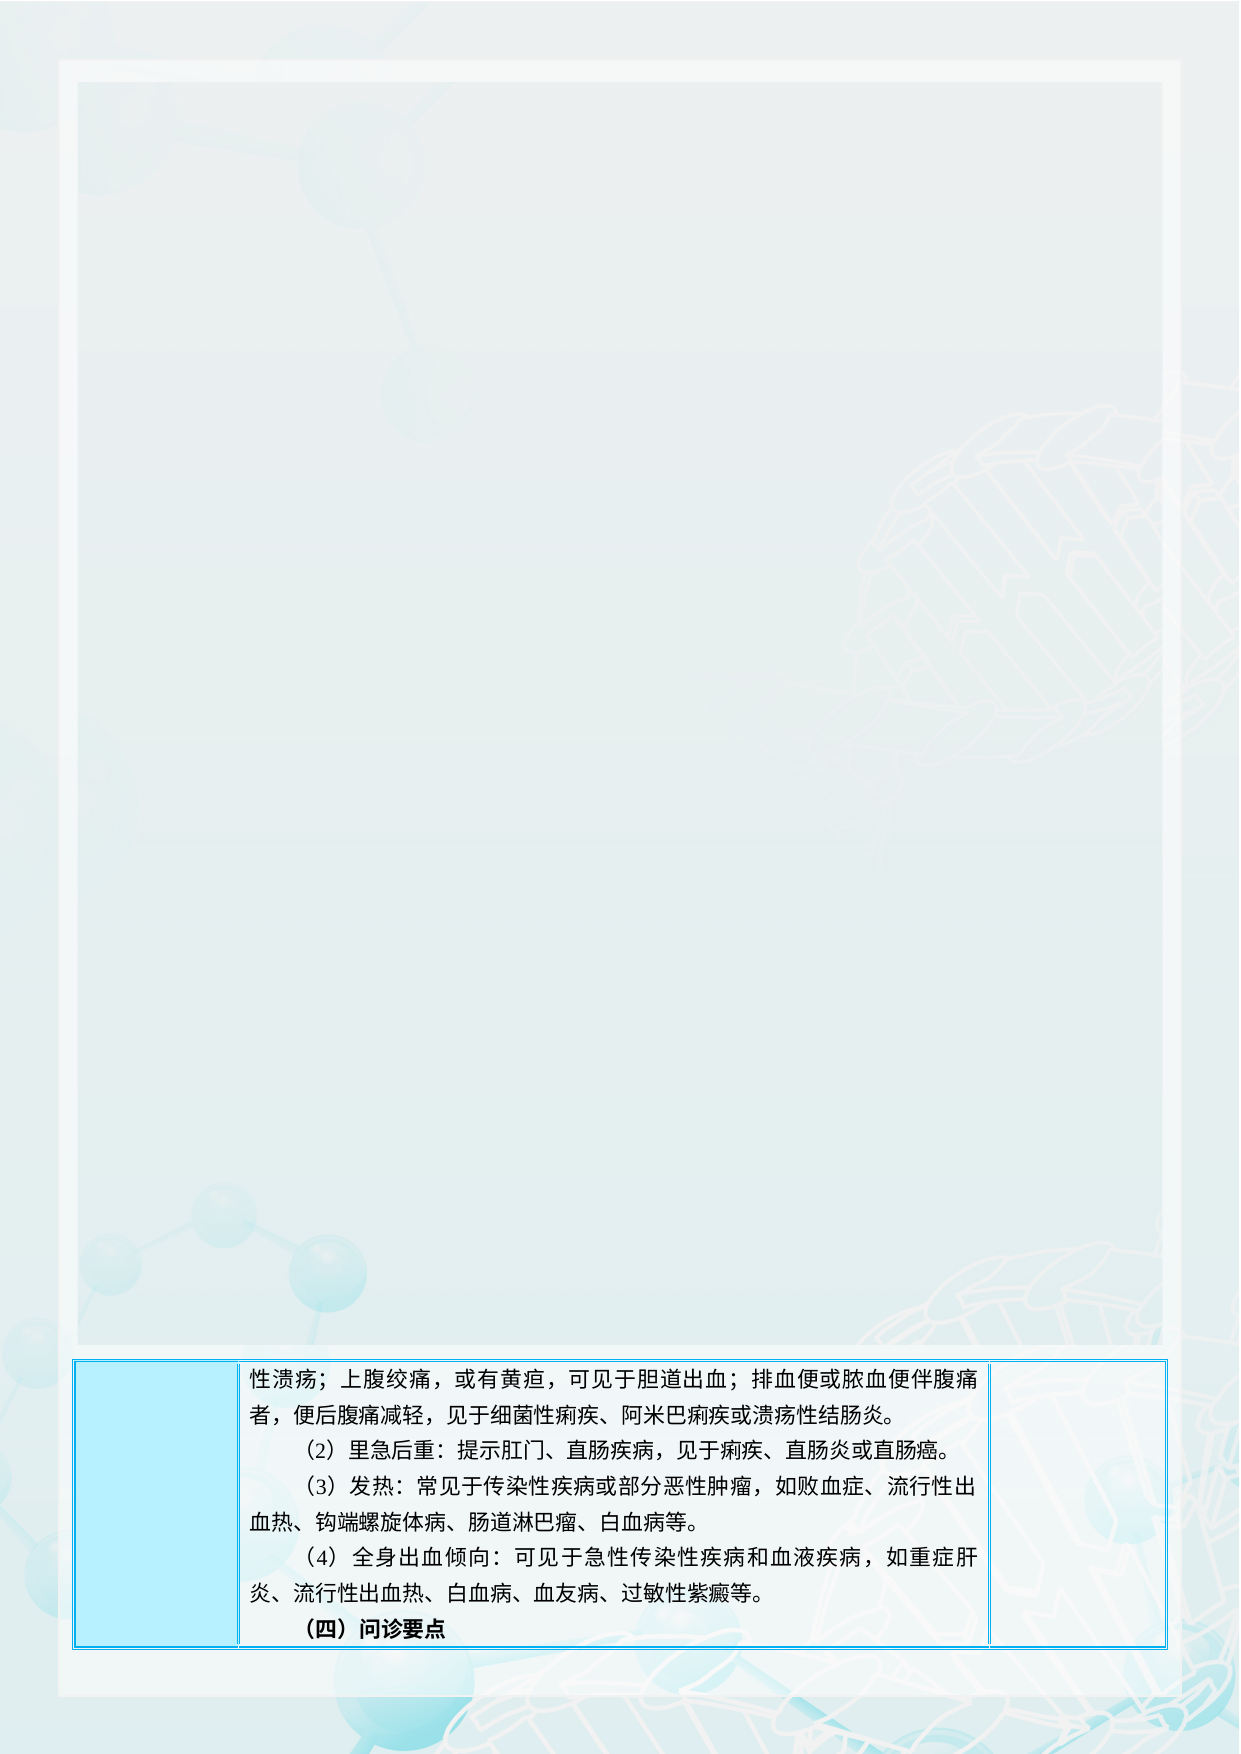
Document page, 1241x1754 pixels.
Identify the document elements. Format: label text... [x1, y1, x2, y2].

table_cell 通过教师讲解，了解常见症状的基本理论知识。 [990, 1362, 1165, 1646]
table_cell 知识讲解 （40min） [76, 1360, 239, 1646]
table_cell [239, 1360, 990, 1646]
picture [0, 1, 1240, 1754]
